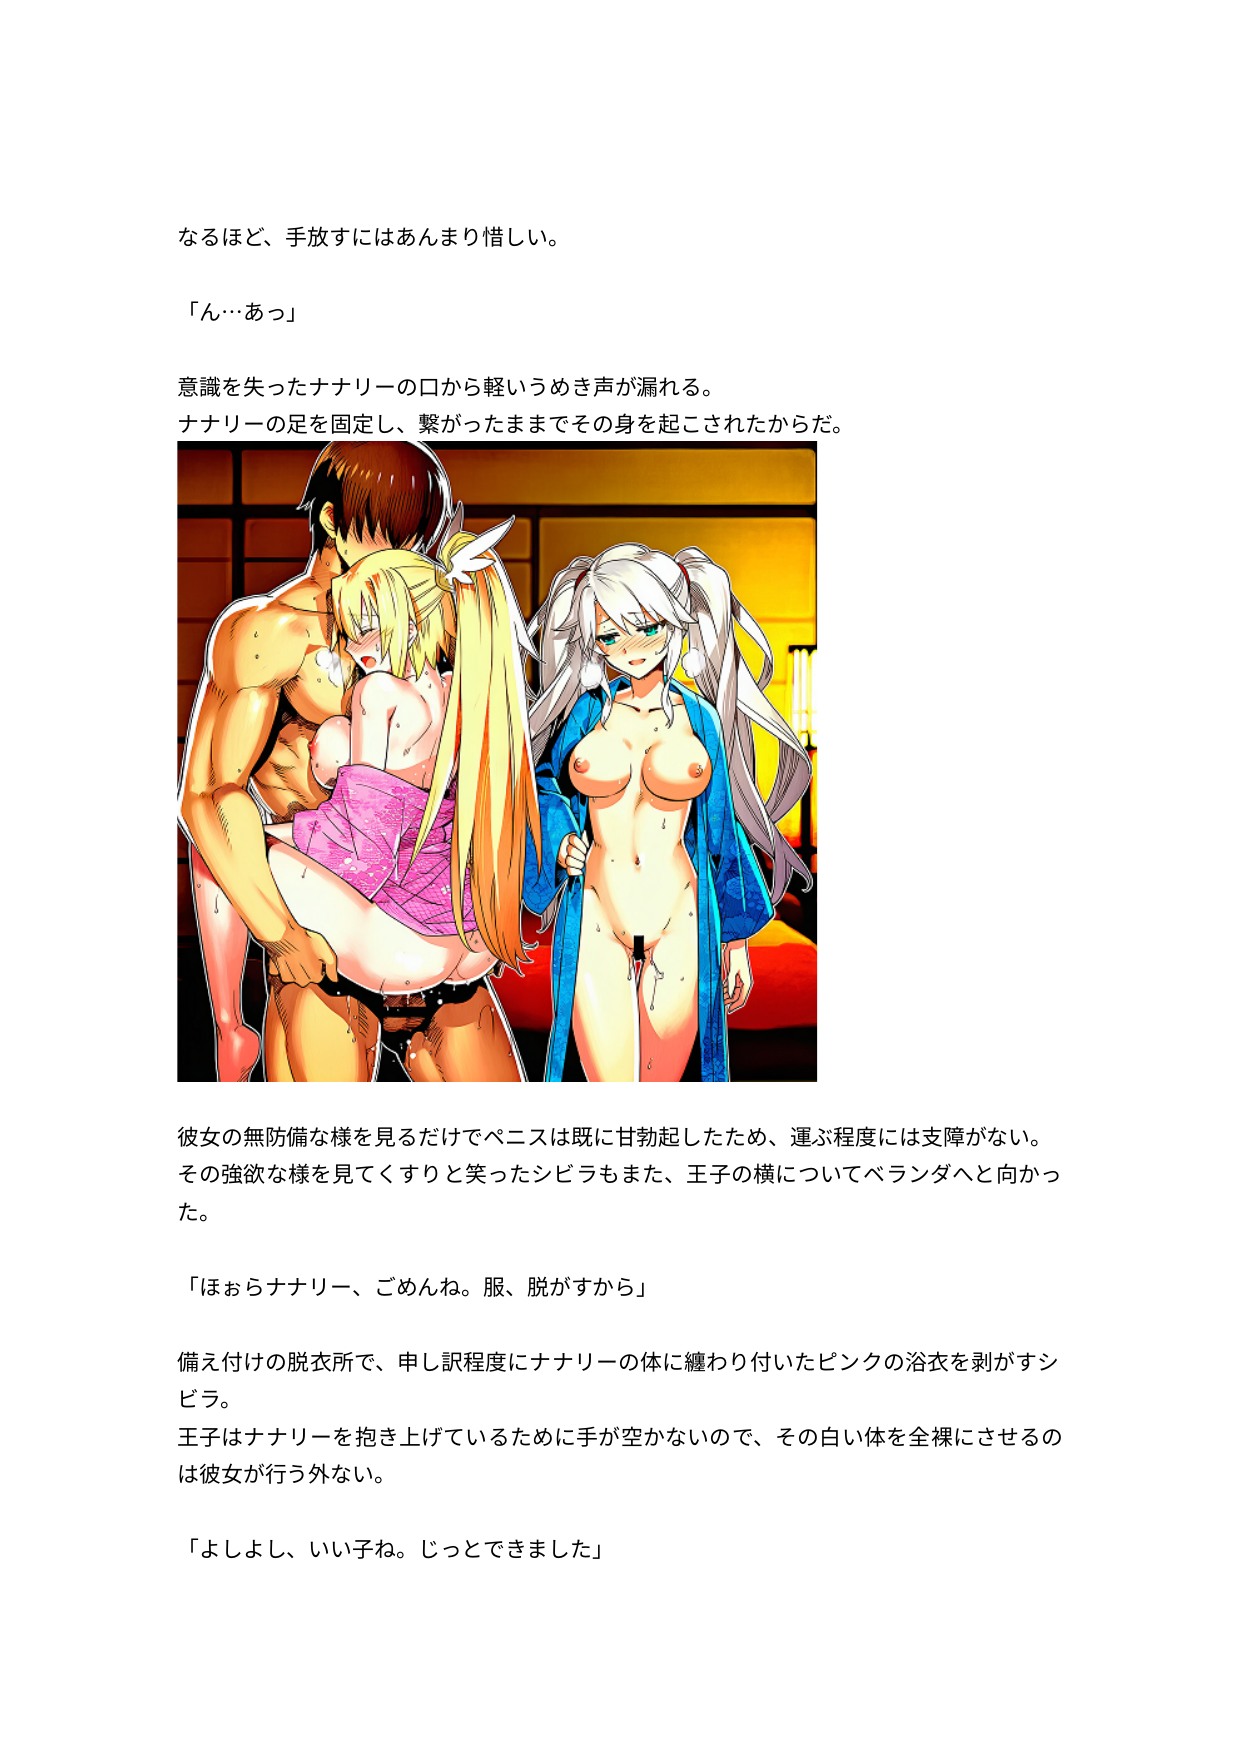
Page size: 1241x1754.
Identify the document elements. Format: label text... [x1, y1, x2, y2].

picture [177, 441, 818, 1082]
text 意識を失ったナナリーの口から軽いうめき声が漏れる。 [177, 367, 1063, 404]
text 備え付けの脱衣所で、申し訳程度にナナリーの体に纏わり付いたピンクの浴衣を剥がすシビラ。 [177, 1342, 1063, 1417]
text なるほど、手放すにはあんまり惜しい。 [177, 217, 1063, 254]
text 王子はナナリーを抱き上げているために手が空かないので、その白い体を全裸にさせるのは彼女が行う外ない。 [177, 1417, 1063, 1492]
text ナナリーの足を固定し、繋がったままでその身を起こされたからだ。 [177, 404, 1063, 442]
text 「ほぉらナナリー、ごめんね。服、脱がすから」 [177, 1267, 1063, 1304]
text 「よしよし、いい子ね。じっとできました」 [177, 1529, 1063, 1567]
text その強欲な様を見てくすりと笑ったシビラもまた、王子の横についてベランダへと向かった。 [177, 1154, 1063, 1229]
text 「ん…あっ」 [177, 292, 1063, 329]
text 彼女の無防備な様を見るだけでペニスは既に甘勃起したため、運ぶ程度には支障がない。 [177, 1117, 1063, 1154]
